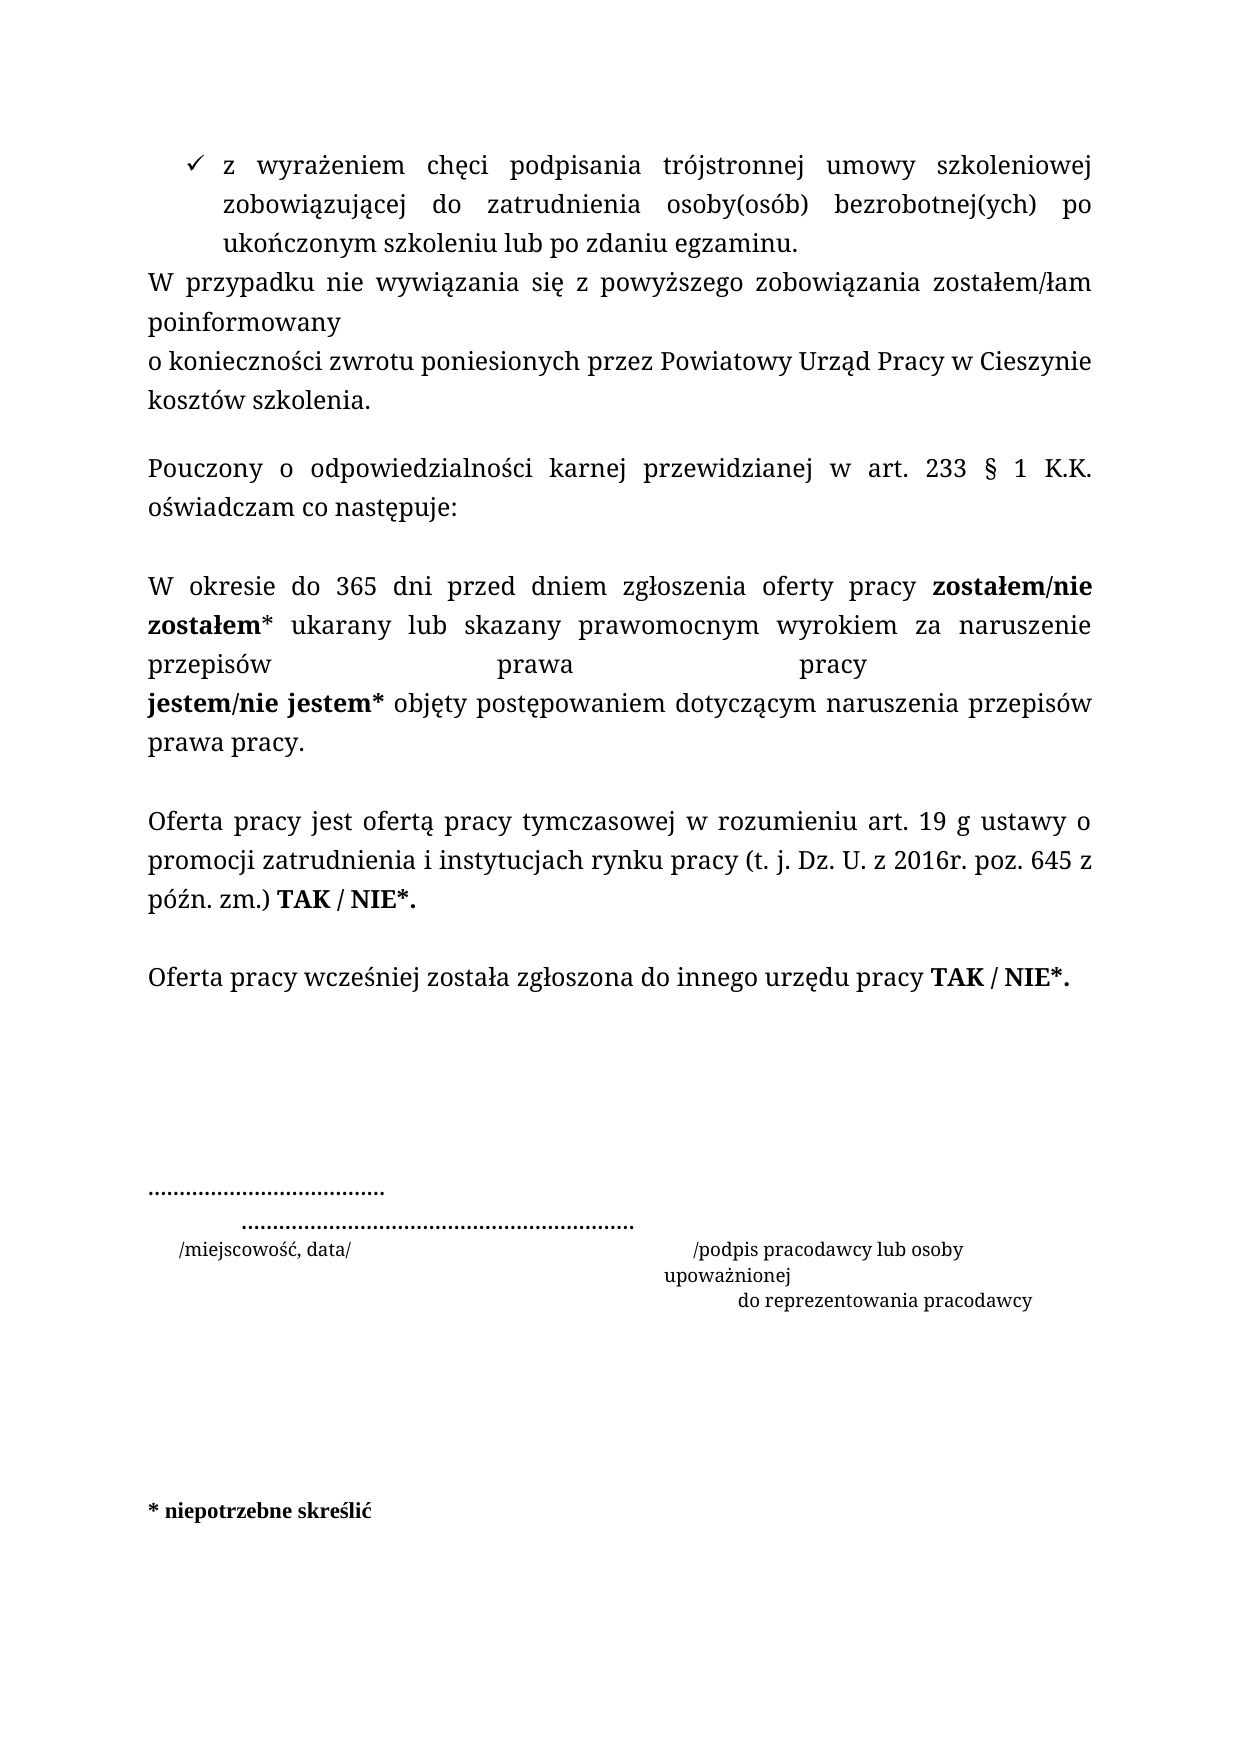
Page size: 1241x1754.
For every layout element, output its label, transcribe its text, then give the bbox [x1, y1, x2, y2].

text do reprezentowania pracodawcy [664, 1287, 1093, 1313]
list z wyrażeniem chęci podpisania trójstronnej umowy szkoleniowej zobowiązującej do zatrudnienia osoby(osób) bezrobotnej(ych) po ukończonym szkoleniu lub po zdaniu egzaminu. [185, 148, 1093, 260]
text Oferta pracy jest ofertą pracy tymczasowej w rozumieniu art. 19 g ustawy o promocji zatrudnienia i instytucjach rynku pracy (t. j. Dz. U. z 2016r. poz. 645 z późn. zm.) TAK / NIE*. [148, 803, 1093, 916]
text /miejscowość, data/ /podpis pracodawcy lub osoby upoważnionej [179, 1236, 1093, 1287]
text W przypadku nie wywiązania się z powyższego zobowiązania zostałem/łam poinformowany o konieczności zwrotu poniesionych przez Powiatowy Urząd Pracy w Cieszynie kosztów szkolenia. [148, 265, 1093, 417]
text Oferta pracy wcześniej została zgłoszona do innego urzędu pracy TAK / NIE*. [148, 960, 1093, 994]
text * niepotrzebne skreślić [148, 1497, 1093, 1524]
text W okresie do 365 dni przed dniem zgłoszenia oferty pracy zostałem/nie zostałem* ukarany lub skazany prawomocnym wyrokiem za naruszenie przepisów prawa pracy jestem/nie jestem* objęty postępowaniem dotyczącym naruszenia przepisów prawa pracy. [148, 568, 1093, 759]
text Pouczony o odpowiedzialności karnej przewidzianej w art. 233 § 1 K.K. oświadczam co następuje: [148, 451, 1093, 524]
text ...................................... ............................................................... [148, 1168, 1093, 1236]
